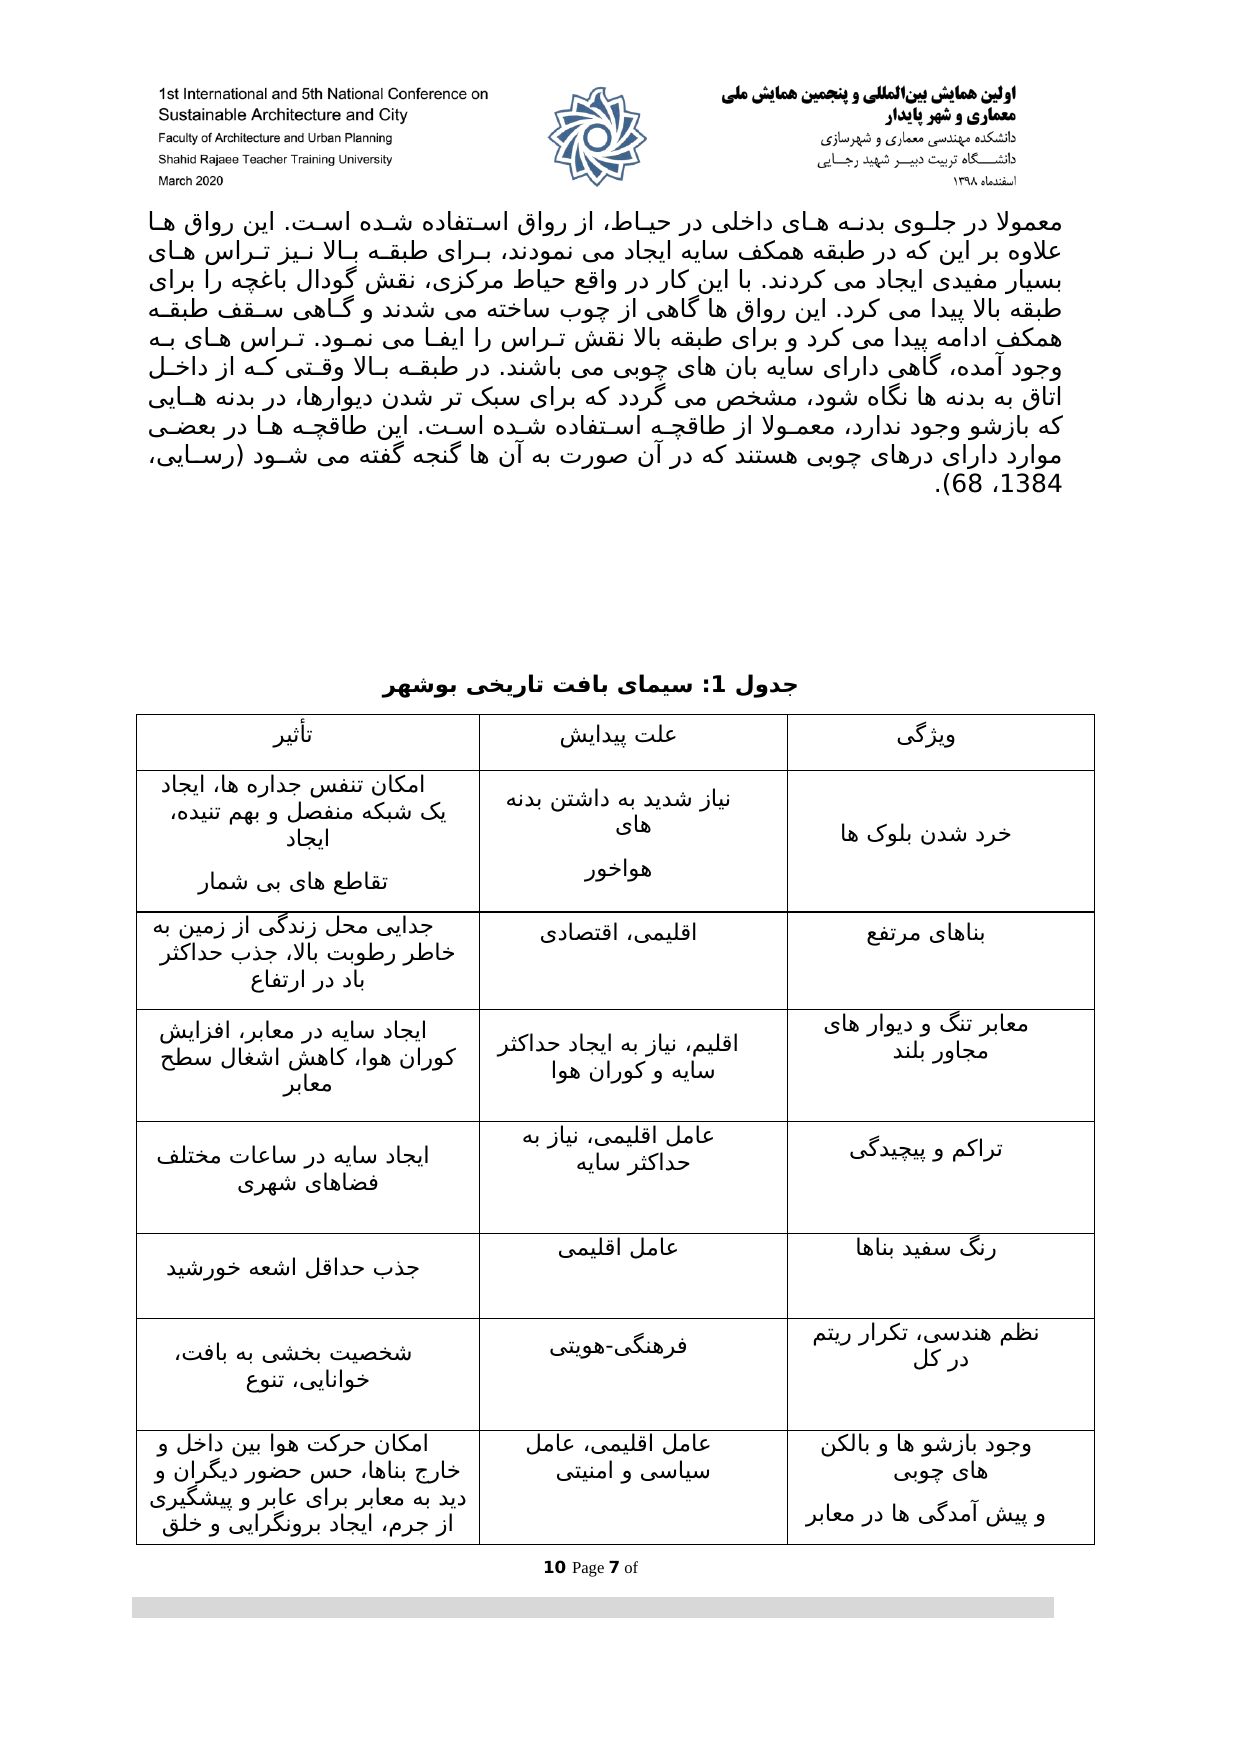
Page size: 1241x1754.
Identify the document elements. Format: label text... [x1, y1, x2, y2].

table_cell ایجاد سایه در ساعات مختلف فضاهای شهری [137, 1122, 479, 1233]
table_cell معابر تنگ و دیوار های مجاور بلند [788, 1010, 1094, 1121]
table_cell فرهنگی-هویتی [480, 1319, 787, 1429]
table_cell جدایی محل زندگی از زمین به خاطر رطوبت بالا، جذب حداکثر باد در ارتفاع [137, 913, 479, 1009]
table_cell نظم هندسی، تکرار ریتم در کل [788, 1319, 1094, 1429]
table_cell جذب حداقل اشعه خورشید [137, 1234, 479, 1318]
table_header علت پیدایش [480, 715, 787, 770]
table_cell تراکم و پیچیدگی [788, 1122, 1094, 1233]
text جدول 1: سیمای بافت تاریخی بوشهر [148, 671, 1063, 698]
table_cell رنگ سفید بناها [788, 1234, 1094, 1318]
table_header تأثیر [137, 715, 479, 770]
table_header ویژگی [788, 715, 1094, 770]
table_cell شخصیت بخشی به بافت، خوانایی، تنوع [137, 1319, 479, 1429]
table_cell عامل اقلیمی [480, 1234, 787, 1318]
table_cell بناهای مرتفع [788, 913, 1094, 1009]
table_cell امکان حرکت هوا بین داخل و خارج بناها، حس حضور دیگران و دید به معابر برای عابر و پیشگیری از جرم، ایجاد برونگرایی و خلق سیمای شهری [137, 1431, 479, 1544]
picture [134, 57, 1046, 203]
table_cell نیاز شدید به داشتن بدنه های هواخور [480, 771, 787, 911]
table_cell عامل اقلیمی، نیاز به حداکثر سایه [480, 1122, 787, 1233]
table_cell خرد شدن بلوک ها [788, 771, 1094, 911]
table_cell اقلیمی، اقتصادی [480, 913, 787, 1009]
table_cell اقلیم، نیاز به ایجاد حداکثر سایه و کوران هوا [480, 1010, 787, 1121]
table_cell ایجاد سایه در معابر، افزایش کوران هوا، کاهش اشغال سطح معابر [137, 1010, 479, 1121]
table_cell امکان تنفس جداره ها، ایجاد یک شبکه منفصل و بهم تنیده، ایجاد تقاطع های بی شمار [137, 771, 479, 911]
table_cell وجود بازشو ها و بالکن های چوبی و پیش آمدگی ها در معابر [788, 1431, 1094, 1544]
table_cell عامل اقلیمی، عامل سیاسی و امنیتی [480, 1431, 787, 1544]
